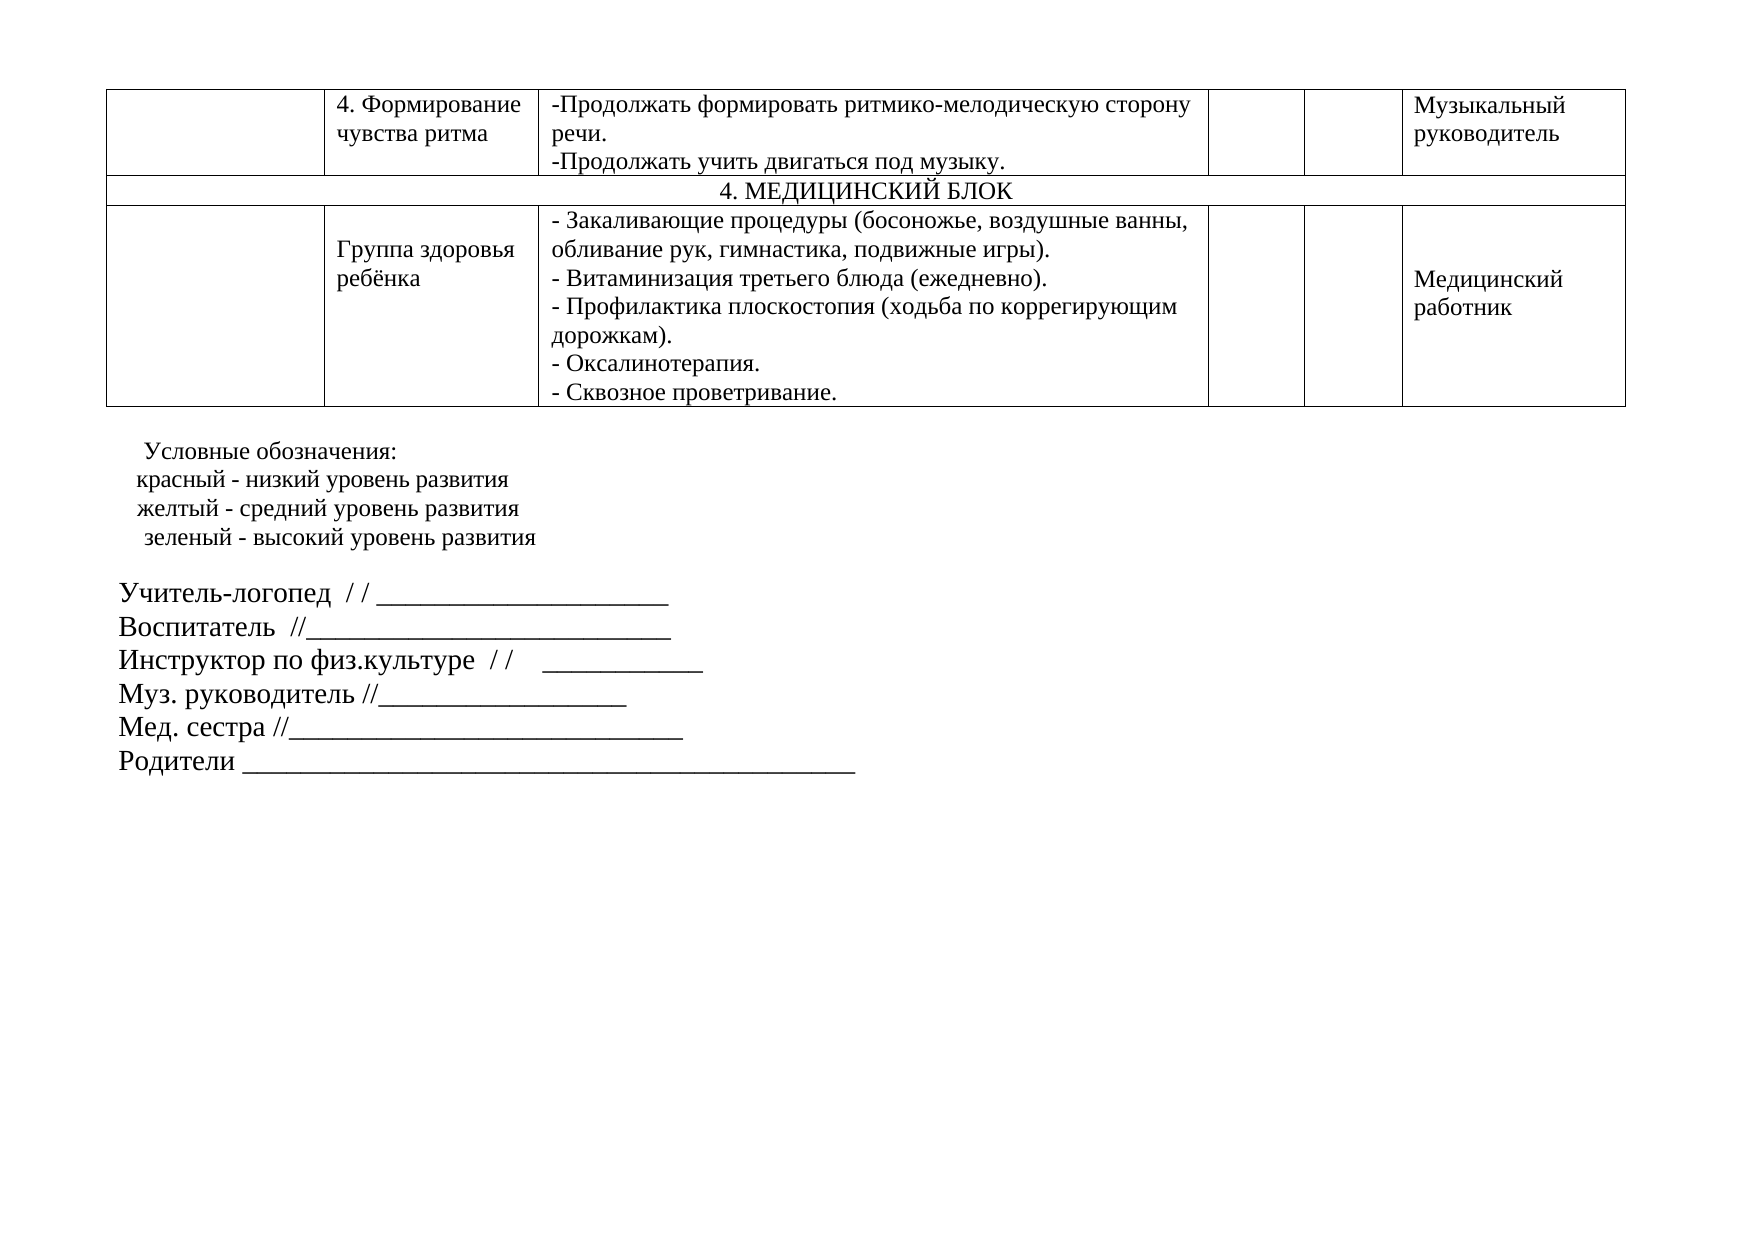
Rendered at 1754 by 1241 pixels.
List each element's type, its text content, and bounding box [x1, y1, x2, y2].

table_cell 4. МЕДИЦИНСКИЙ БЛОК [107, 176, 1625, 205]
text Муз. руководитель //_________________ [118, 676, 1636, 709]
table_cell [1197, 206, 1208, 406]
table_cell [1209, 90, 1304, 175]
text Учитель-логопед / / ____________________ [118, 575, 1636, 609]
text Условные обозначения: [118, 436, 1636, 464]
text Инструктор по физ.культуре / / ___________ [118, 642, 1636, 676]
text красный - низкий уровень развития [136, 464, 1636, 493]
table_cell Группа здоровья ребёнка [325, 206, 538, 406]
table_cell [1305, 206, 1402, 406]
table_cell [1403, 90, 1625, 175]
text желтый - средний уровень развития [118, 493, 1590, 522]
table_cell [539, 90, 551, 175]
table_cell [1209, 206, 1304, 406]
text Мед. сестра //___________________________ [118, 709, 1636, 743]
table_cell [107, 90, 324, 175]
text Воспитатель //_________________________ [118, 609, 1636, 642]
table_cell [107, 206, 324, 406]
table_cell [1305, 90, 1402, 175]
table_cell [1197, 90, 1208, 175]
table_cell Медицинский работник [1403, 206, 1625, 406]
text Родители __________________________________________ [118, 743, 1636, 776]
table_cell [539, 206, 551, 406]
text зеленый - высокий уровень развития [118, 522, 1590, 551]
table_cell 4. Формирование чувства ритма [325, 90, 538, 175]
